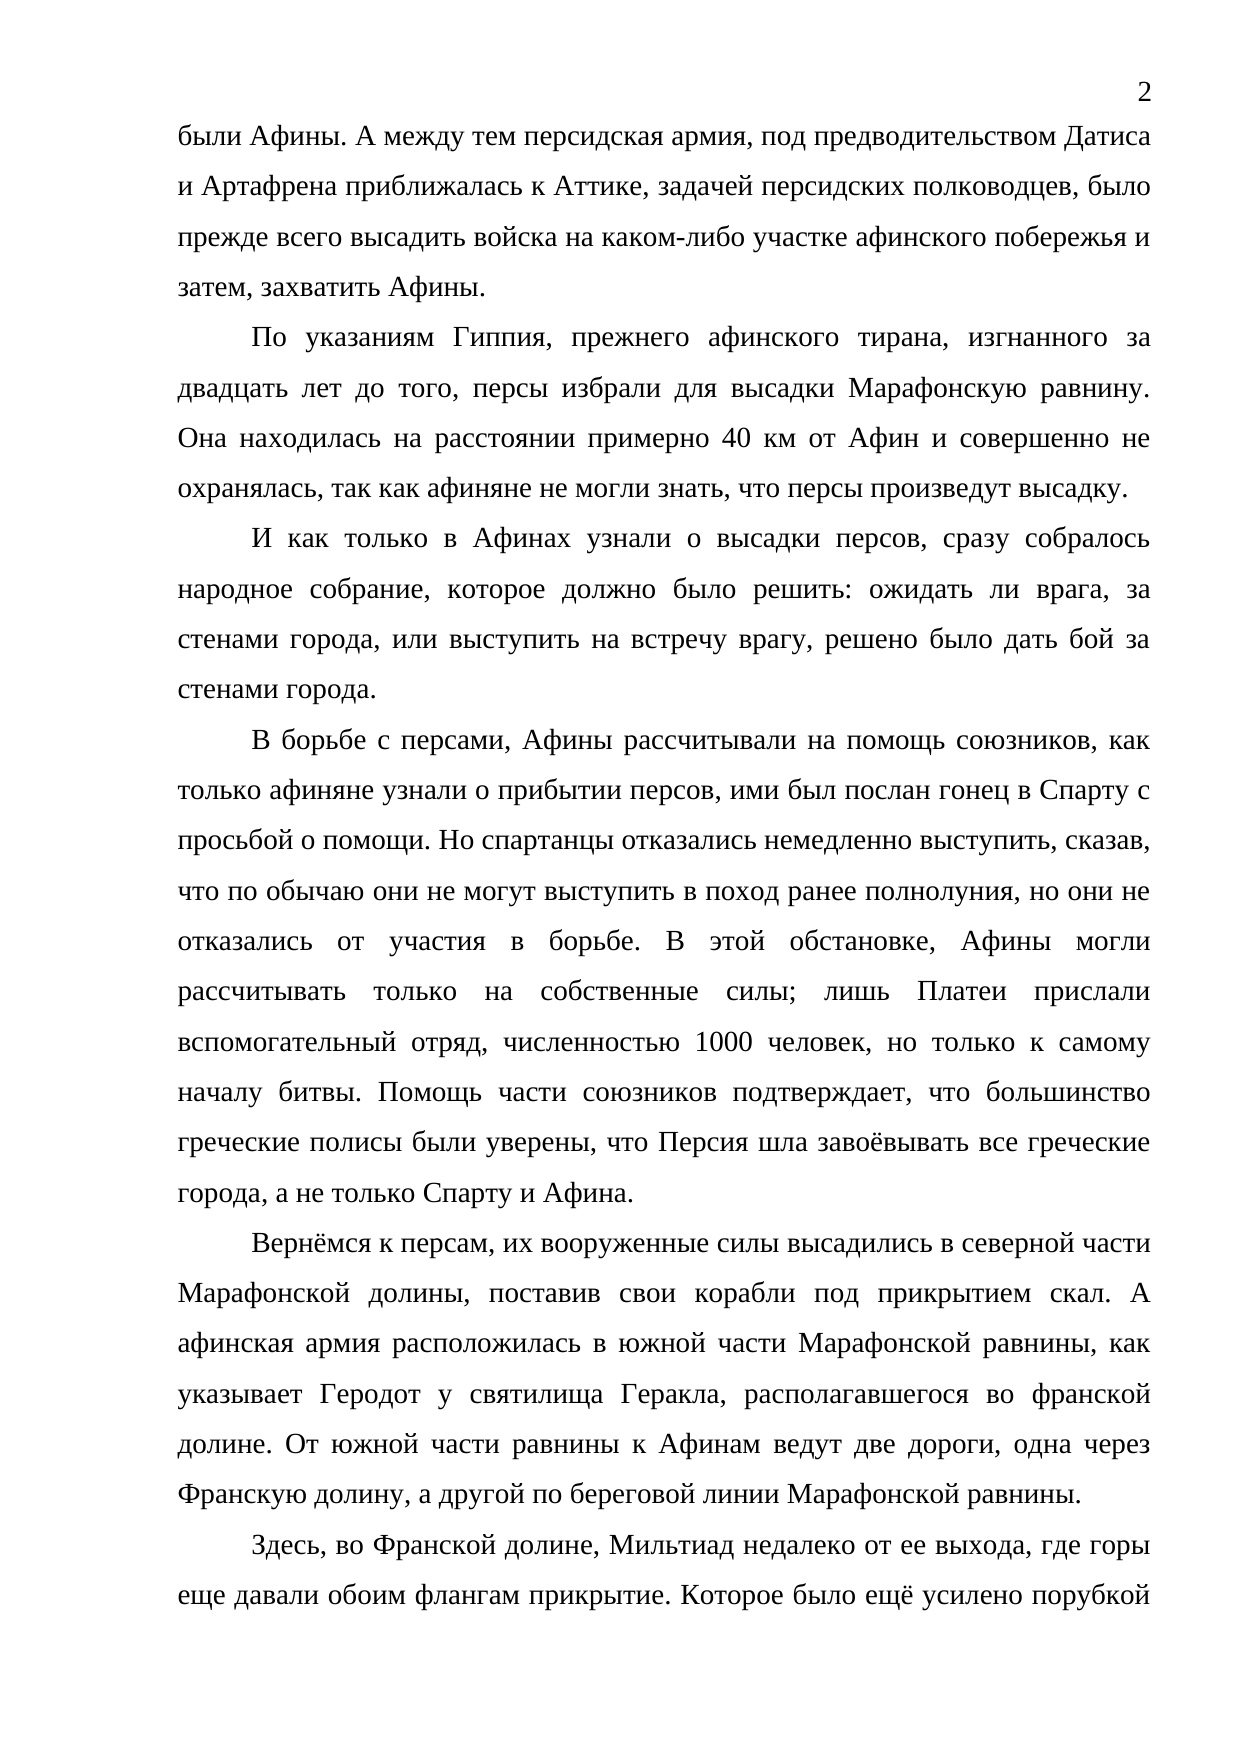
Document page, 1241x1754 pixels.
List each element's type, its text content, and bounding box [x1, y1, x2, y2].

text По указаниям Гиппия, прежнего афинского тирана, изгнанного за двадцать лет до того, персы избрали для высадки Марафонскую равнину. Она находилась на расстоянии примерно 40 км от Афин и совершенно не охранялась, так как афиняне не могли знать, что персы произведут высадку. [177, 319, 1152, 504]
text И как только в Афинах узнали о высадки персов, сразу собралось народное собрание, которое должно было решить: ожидать ли врага, за стенами города, или выступить на встречу врагу, решено было дать бой за стенами города. [177, 521, 1152, 705]
text Вернёмся к персам, их вооруженные силы высадились в северной части Марафонской долины, поставив свои корабли под прикрытием скал. А афинская армия расположилась в южной части Марафонской равнины, как указывает Геродот у святилища Геракла, располагавшегося во франской долине. От южной части равнины к Афинам ведут две дороги, одна через Франскую долину, а другой по береговой линии Марафонской равнины. [177, 1225, 1152, 1510]
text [177, 118, 1152, 303]
text В борьбе с персами, Афины рассчитывали на помощь союзников, как только афиняне узнали о прибытии персов, ими был послан гонец в Спарту с просьбой о помощи. Но спартанцы отказались немедленно выступить, сказав, что по обычаю они не могут выступить в поход ранее полнолуния, но они не отказались от участия в борьбе. В этой обстановке, Афины могли рассчитывать только на собственные силы; лишь Платеи прислали вспомогательный отряд, численностью 1000 человек, но только к самому началу битвы. Помощь части союзников подтверждает, что большинство греческие полисы были уверены, что Персия шла завоёвывать все греческие города, а не только Спарту и Афина. [177, 722, 1152, 1208]
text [177, 1527, 1152, 1611]
